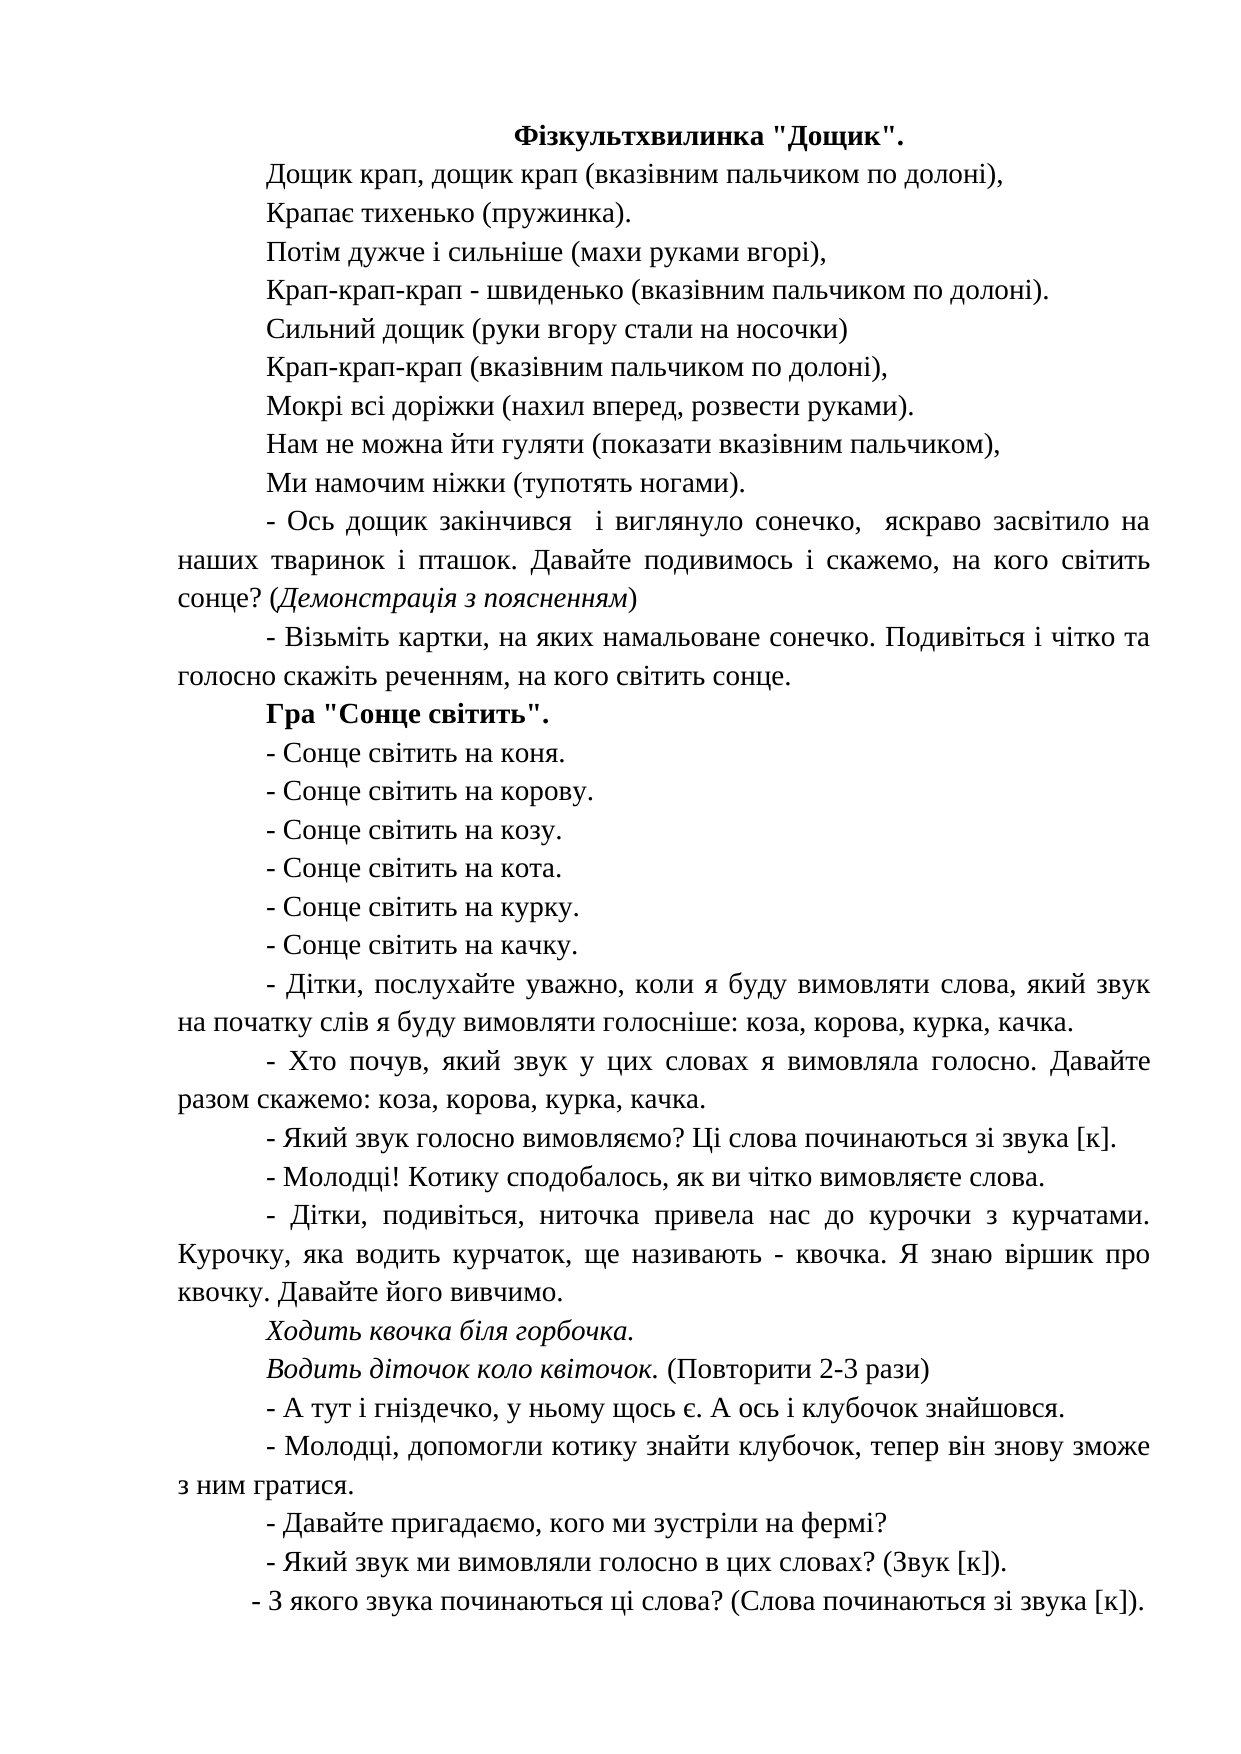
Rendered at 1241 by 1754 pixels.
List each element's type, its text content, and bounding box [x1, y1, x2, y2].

text - Сонце світить на коня. [177, 735, 1152, 768]
text - Сонце світить на козу. [177, 812, 1152, 845]
text - Хто почув, який звук у цих словах я вимовляла голосно. Давайте разом скажемо: коза, корова, курка, качка. [177, 1043, 1152, 1115]
text Потім дужче і сильніше (махи руками вгорі), [177, 234, 1152, 267]
text - Сонце світить на корову. [177, 773, 1152, 807]
text - Давайте пригадаємо, кого ми зустріли на фермі? [177, 1506, 1152, 1539]
text - Молодці, допомогли котику знайти клубочок, тепер він знову зможе з ним гратися. [177, 1428, 1152, 1501]
text - Сонце світить на качку. [177, 927, 1152, 961]
text Фізкультхвилинка "Дощик". [177, 118, 1152, 152]
text - А тут і гніздечко, у ньому щось є. А ось і клубочок знайшовся. [177, 1390, 1152, 1423]
text - З якого звука починаються ці слова? (Слова починаються зі звука [к]). [177, 1583, 1152, 1616]
text Крап-крап-крап (вказівним пальчиком по долоні), [177, 349, 1152, 383]
text Мокрі всі доріжки (нахил вперед, розвести руками). [177, 388, 1152, 421]
text Нам не можна йти гуляти (показати вказівним пальчиком), [177, 426, 1152, 460]
text Водить діточок коло квіточок. (Повторити 2-3 рази) [177, 1351, 1152, 1385]
text - Візьміть картки, на яких намальоване сонечко. Подивіться і чітко та голосно скажіть реченням, на кого світить сонце. [177, 619, 1152, 691]
text - Сонце світить на кота. [177, 850, 1152, 884]
text Дощик крап, дощик крап (вказівним пальчиком по долоні), [177, 157, 1152, 190]
text - Який звук ми вимовляли голосно в цих словах? (Звук [к]). [177, 1544, 1152, 1578]
text - Дітки, подивіться, ниточка привела нас до курочки з курчатами. Курочку, яка водить курчаток, ще називають - квочка. Я знаю віршик про квочку. Давайте його вивчимо. [177, 1197, 1152, 1308]
text - Ось дощик закінчився і виглянуло сонечко, яскраво засвітило на наших тваринок і пташок. Давайте подивимось і скажемо, на кого світить сонце? (Демонстрація з поясненням) [177, 503, 1152, 614]
text Крап-крап-крап - швиденько (вказівним пальчиком по долоні). [177, 272, 1152, 306]
text - Який звук голосно вимовляємо? Ці слова починаються зі звука [к]. [177, 1120, 1152, 1154]
text Гра "Сонце світить". [177, 696, 1152, 730]
text - Дітки, послухайте уважно, коли я буду вимовляти слова, який звук на початку слів я буду вимовляти голосніше: коза, корова, курка, качка. [177, 966, 1152, 1038]
text Ходить квочка біля горбочка. [266, 1313, 1152, 1346]
text Сильний дощик (руки вгору стали на носочки) [177, 311, 1152, 344]
text - Молодці! Котику сподобалось, як ви чітко вимовляєте слова. [177, 1159, 1152, 1192]
text Ми намочим ніжки (тупотять ногами). [177, 465, 1152, 498]
text - Сонце світить на курку. [177, 889, 1152, 922]
text Крапає тихенько (пружинка). [177, 195, 1152, 229]
